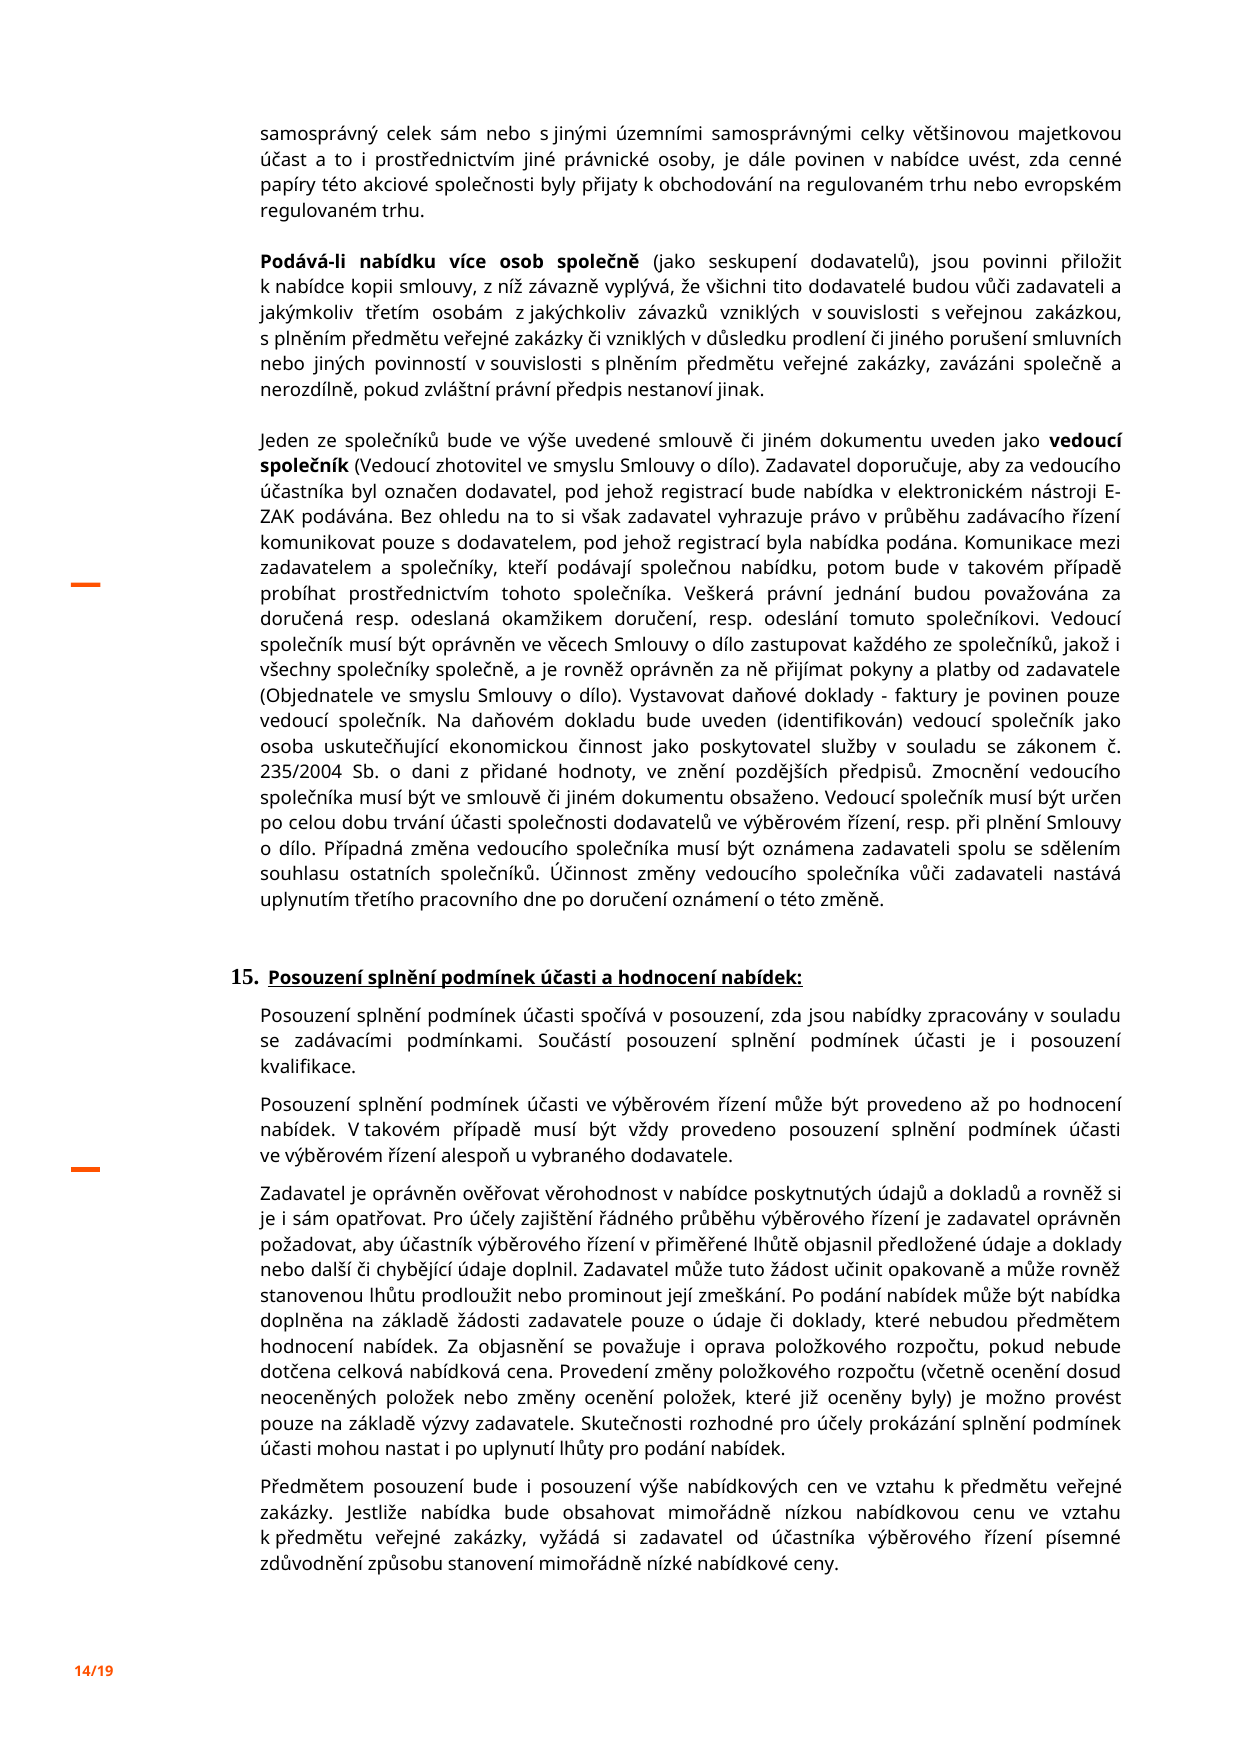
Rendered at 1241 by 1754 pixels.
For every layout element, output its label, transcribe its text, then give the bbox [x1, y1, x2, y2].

text Zadavatel je oprávněn ověřovat věrohodnost v nabídce poskytnutých údajů a dokladů a rovněž si je i sám opatřovat. Pro účely zajištění řádného průběhu výběrového řízení je zadavatel oprávněn požadovat, aby účastník výběrového řízení v přiměřené lhůtě objasnil předložené údaje a doklady nebo další či chybějící údaje doplnil. Zadavatel může tuto žádost učinit opakovaně a může rovněž stanovenou lhůtu prodloužit nebo prominout její zmeškání. Po podání nabídek může být nabídka doplněna na základě žádosti zadavatele pouze o údaje či doklady, které nebudou předmětem hodnocení nabídek. Za objasnění se považuje i oprava položkového rozpočtu, pokud nebude dotčena celková nabídková cena. Provedení změny položkového rozpočtu (včetně ocenění dosud neoceněných položek nebo změny ocenění položek, které již oceněny byly) je možno provést pouze na základě výzvy zadavatele. Skutečnosti rozhodné pro účely prokázání splnění podmínek účasti mohou nastat i po uplynutí lhůty pro podání nabídek. [260, 1180, 1122, 1461]
list Posouzení splnění podmínek účasti a hodnocení nabídek: [230, 963, 1122, 989]
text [260, 121, 1122, 223]
text Jeden ze společníků bude ve výše uvedené smlouvě či jiném dokumentu uveden jako vedoucí společník (Vedoucí zhotovitel ve smyslu Smlouvy o dílo). Zadavatel doporučuje, aby za vedoucího účastníka byl označen dodavatel, pod jehož registrací bude nabídka v elektronickém nástroji E-ZAK podávána. Bez ohledu na to si však zadavatel vyhrazuje právo v průběhu zadávacího řízení komunikovat pouze s dodavatelem, pod jehož registrací byla nabídka podána. Komunikace mezi zadavatelem a společníky, kteří podávají společnou nabídku, potom bude v takovém případě probíhat prostřednictvím tohoto společníka. Veškerá právní jednání budou považována za doručená resp. odeslaná okamžikem doručení, resp. odeslání tomuto společníkovi. Vedoucí společník musí být oprávněn ve věcech Smlouvy o dílo zastupovat každého ze společníků, jakož i všechny společníky společně, a je rovněž oprávněn za ně přijímat pokyny a platby od zadavatele (Objednatele ve smyslu Smlouvy o dílo). Vystavovat daňové doklady - faktury je povinen pouze vedoucí společník. Na daňovém dokladu bude uveden (identifikován) vedoucí společník jako osoba uskutečňující ekonomickou činnost jako poskytovatel služby v souladu se zákonem č. 235/2004 Sb. o dani z přidané hodnoty, ve znění pozdějších předpisů. Zmocnění vedoucího společníka musí být ve smlouvě či jiném dokumentu obsaženo. Vedoucí společník musí být určen po celou dobu trvání účasti společnosti dodavatelů ve výběrovém řízení, resp. při plnění Smlouvy o dílo. Případná změna vedoucího společníka musí být oznámena zadavateli spolu se sdělením souhlasu ostatních společníků. Účinnost změny vedoucího společníka vůči zadavateli nastává uplynutím třetího pracovního dne po doručení oznámení o této změně. [260, 427, 1122, 912]
text Posouzení splnění podmínek účasti spočívá v posouzení, zda jsou nabídky zpracovány v souladu se zadávacími podmínkami. Součástí posouzení splnění podmínek účasti je i posouzení kvalifikace. [260, 1002, 1122, 1079]
text Posouzení splnění podmínek účasti ve výběrovém řízení může být provedeno až po hodnocení nabídek. V takovém případě musí být vždy provedeno posouzení splnění podmínek účasti ve výběrovém řízení alespoň u vybraného dodavatele. [260, 1091, 1122, 1168]
text Podává-li nabídku více osob společně (jako seskupení dodavatelů), jsou povinni přiložit k nabídce kopii smlouvy, z níž závazně vyplývá, že všichni tito dodavatelé budou vůči zadavateli a jakýmkoliv třetím osobám z jakýchkoliv závazků vzniklých v souvislosti s veřejnou zakázkou, s plněním předmětu veřejné zakázky či vzniklých v důsledku prodlení či jiného porušení smluvních nebo jiných povinností v souvislosti s plněním předmětu veřejné zakázky, zavázáni společně a nerozdílně, pokud zvláštní právní předpis nestanoví jinak. [260, 248, 1122, 401]
text Předmětem posouzení bude i posouzení výše nabídkových cen ve vztahu k předmětu veřejné zakázky. Jestliže nabídka bude obsahovat mimořádně nízkou nabídkovou cenu ve vztahu k předmětu veřejné zakázky, vyžádá si zadavatel od účastníka výběrového řízení písemné zdůvodnění způsobu stanovení mimořádně nízké nabídkové ceny. [260, 1473, 1122, 1576]
